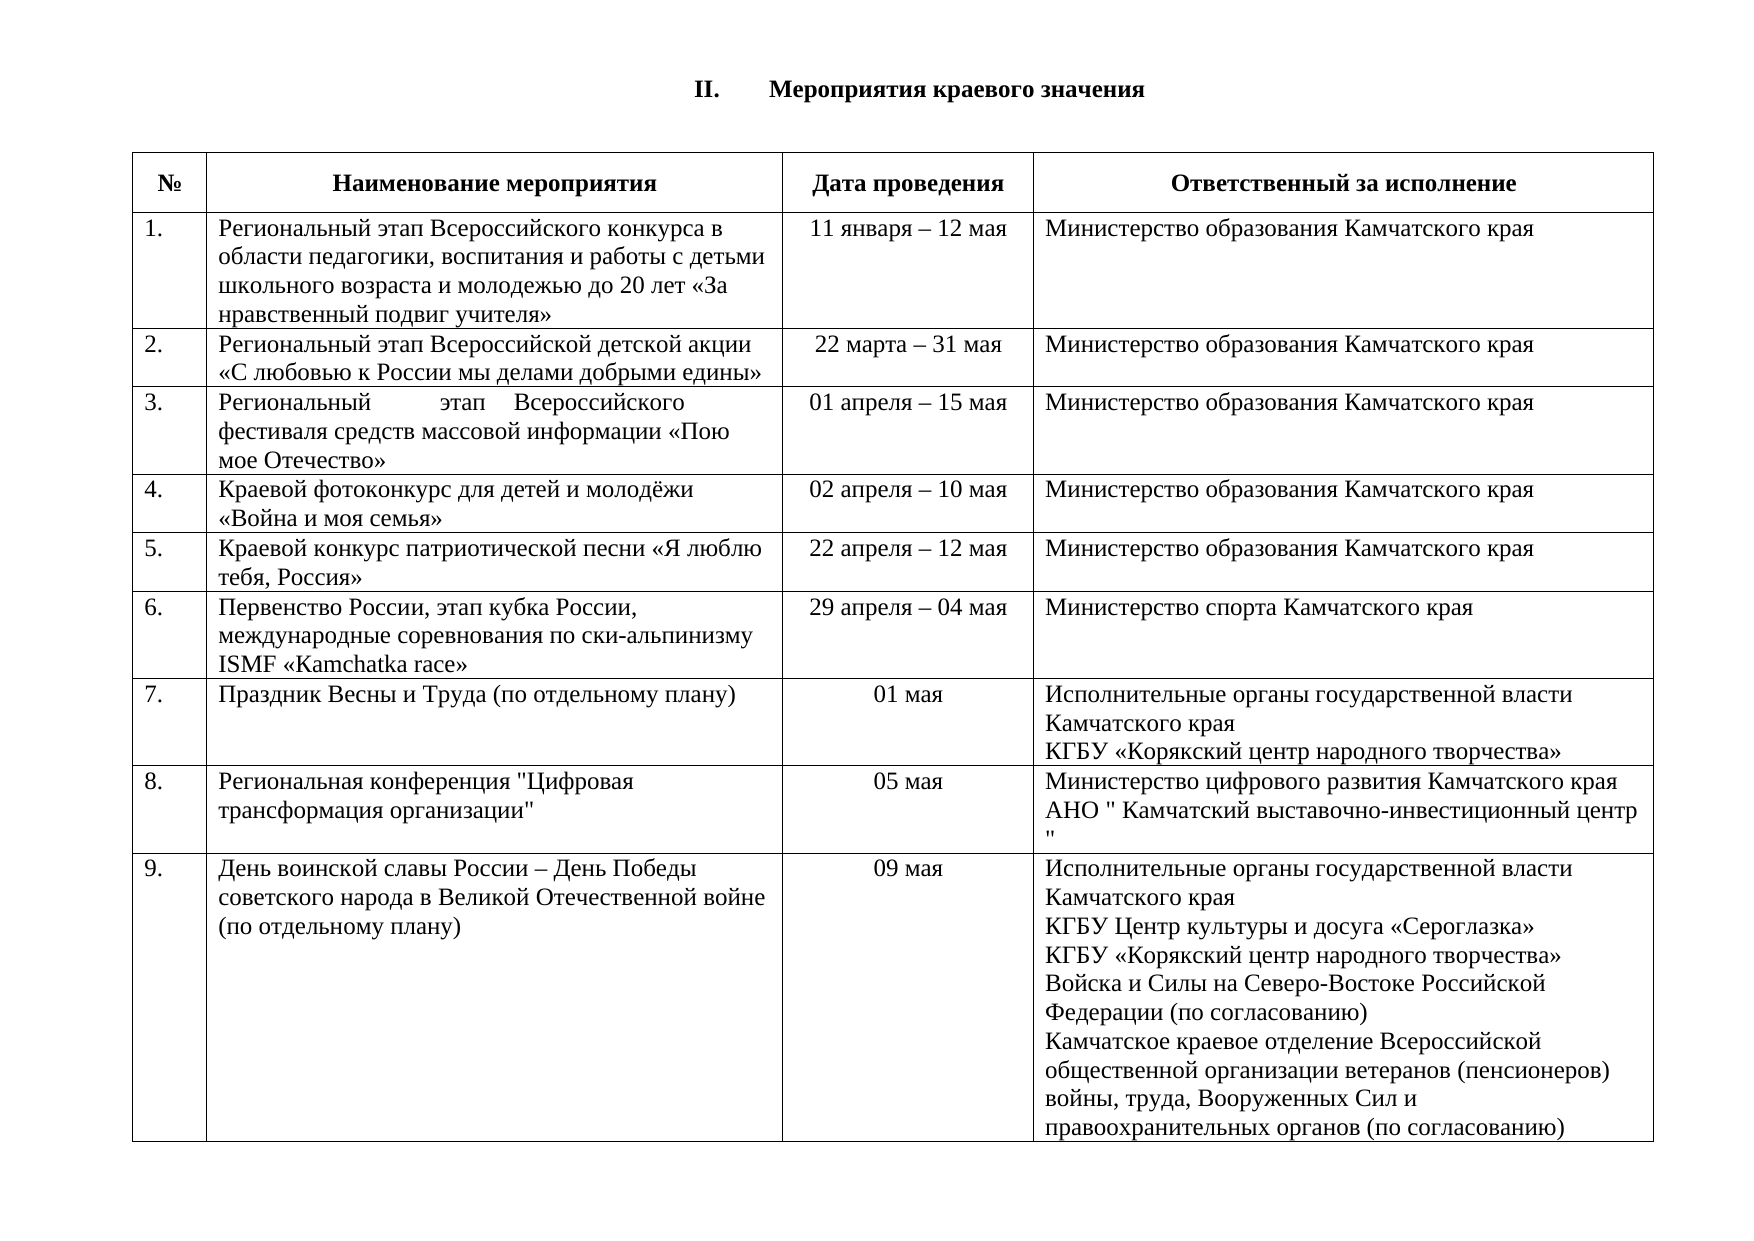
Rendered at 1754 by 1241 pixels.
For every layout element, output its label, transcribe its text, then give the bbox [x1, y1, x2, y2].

table_header Дата проведения [783, 153, 1033, 212]
list Мероприятия краевого значения [156, 74, 1683, 103]
table_header Ответственный за исполнение [1034, 153, 1653, 212]
table_cell Региональный этап Всероссийского конкурса в области педагогики, воспитания и работы с детьми школьного возраста и молодежью до 20 лет «За нравственный подвиг учителя» [207, 213, 782, 328]
table_cell 22 апреля – 12 мая [783, 533, 1033, 591]
table_cell Первенство России, этап кубка России, международные соревнования по ски-альпинизму ISMF «Кamchatka race» [207, 592, 782, 678]
table_cell Министерство образования Камчатского края [1034, 329, 1653, 386]
table_cell Министерство цифрового развития Камчатского края АНО " Камчатский выставочно-инвестиционный центр " [1034, 766, 1653, 852]
table_cell 29 апреля – 04 мая [783, 592, 1033, 678]
table_cell Праздник Весны и Труда (по отдельному плану) [207, 679, 782, 765]
table_cell 01 мая [783, 679, 1033, 765]
table_cell [133, 329, 206, 386]
table_cell Исполнительные органы государственной власти Камчатского края КГБУ Центр культуры и досуга «Сероглазка» КГБУ «Корякский центр народного творчества» Войска и Силы на Северо-Востоке Российской Федерации (по согласованию) Камчатское краевое отделение Всероссийской общественной организации ветеранов (пенсионеров) войны, труда, Вооруженных Сил и правоохранительных органов (по согласованию) [1034, 854, 1653, 1141]
table_header № [133, 153, 206, 212]
table_cell Региональный этап Всероссийского фестиваля средств массовой информации «Пою мое Отечество» [207, 387, 782, 473]
table_cell [133, 679, 206, 765]
table_cell День воинской славы России – День Победы советского народа в Великой Отечественной войне (по отдельному плану) [207, 854, 782, 1141]
table_cell 02 апреля – 10 мая [783, 475, 1033, 532]
table_cell [133, 213, 206, 328]
table_cell Министерство спорта Камчатского края [1034, 592, 1653, 678]
table_cell [133, 854, 206, 1141]
table_cell 09 мая [783, 854, 1033, 1141]
table_cell Краевой фотоконкурс для детей и молодёжи «Война и моя семья» [207, 475, 782, 532]
table_cell Министерство образования Камчатского края [1034, 213, 1653, 328]
table_cell Министерство образования Камчатского края [1034, 475, 1653, 532]
table_cell [133, 766, 206, 852]
table_cell Региональный этап Всероссийской детской акции «С любовью к России мы делами добрыми едины» [207, 329, 782, 386]
table_cell [133, 475, 206, 532]
table_cell Исполнительные органы государственной власти Камчатского края КГБУ «Корякский центр народного творчества» [1034, 679, 1653, 765]
table_cell Краевой конкурс патриотической песни «Я люблю тебя, Россия» [207, 533, 782, 591]
table_cell 01 апреля – 15 мая [783, 387, 1033, 473]
table_cell [133, 387, 206, 473]
table_header Наименование мероприятия [207, 153, 782, 212]
table_cell Региональная конференция "Цифровая трансформация организации" [207, 766, 782, 852]
table_cell Министерство образования Камчатского края [1034, 533, 1653, 591]
table_cell 22 марта – 31 мая [783, 329, 1033, 386]
table_cell 05 мая [783, 766, 1033, 852]
table_cell [133, 533, 206, 591]
table_cell Министерство образования Камчатского края [1034, 387, 1653, 473]
table_cell [133, 592, 206, 678]
table_cell 11 января – 12 мая [783, 213, 1033, 328]
